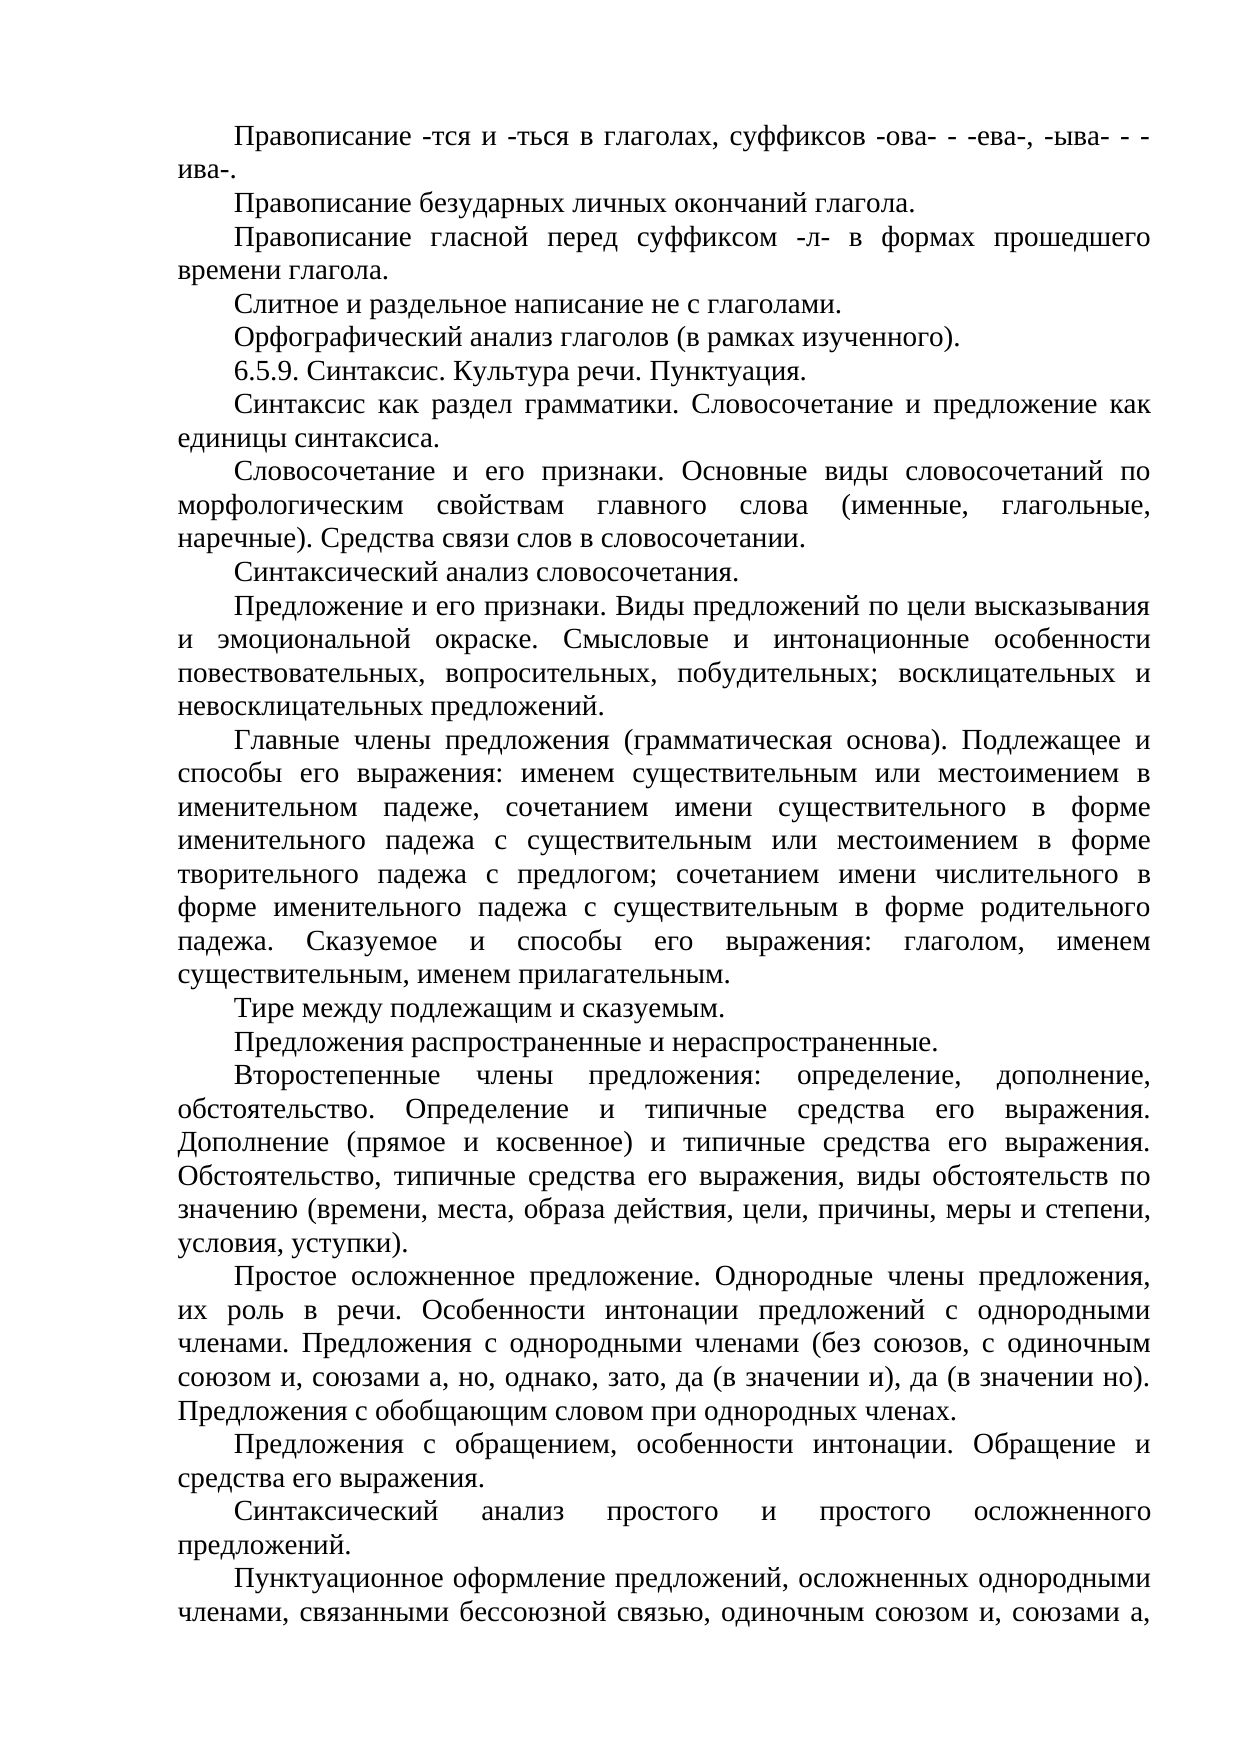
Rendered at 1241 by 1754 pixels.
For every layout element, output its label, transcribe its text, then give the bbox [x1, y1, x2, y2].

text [177, 1560, 1152, 1627]
text Главные члены предложения (грамматическая основа). Подлежащее и способы его выражения: именем существительным или местоимением в именительном падеже, сочетанием имени существительного в форме именительного падежа с существительным или местоимением в форме творительного падежа с предлогом; сочетанием имени числительного в форме именительного падежа с существительным в форме родительного падежа. Сказуемое и способы его выражения: глаголом, именем существительным, именем прилагательным. [177, 722, 1152, 990]
text Второстепенные члены предложения: определение, дополнение, обстоятельство. Определение и типичные средства его выражения. Дополнение (прямое и косвенное) и типичные средства его выражения. Обстоятельство, типичные средства его выражения, виды обстоятельств по значению (времени, места, образа действия, цели, причины, меры и степени, условия, уступки). [177, 1057, 1152, 1258]
text Слитное и раздельное написание не с глаголами. [177, 286, 1152, 319]
text Словосочетание и его признаки. Основные виды словосочетаний по морфологическим свойствам главного слова (именные, глагольные, наречные). Средства связи слов в словосочетании. [177, 453, 1152, 554]
text Правописание -тся и -ться в глаголах, суффиксов -ова- - -ева-, -ыва- - -ива-. [177, 118, 1152, 185]
text Тире между подлежащим и сказуемым. [177, 990, 1152, 1024]
text Предложения распространенные и нераспространенные. [177, 1024, 1152, 1057]
text Орфографический анализ глаголов (в рамках изученного). [177, 319, 1152, 353]
text Правописание безударных личных окончаний глагола. [177, 185, 1152, 219]
text 6.5.9. Синтаксис. Культура речи. Пунктуация. [177, 353, 1152, 386]
text Предложения с обращением, особенности интонации. Обращение и средства его выражения. [177, 1426, 1152, 1493]
text Простое осложненное предложение. Однородные члены предложения, их роль в речи. Особенности интонации предложений с однородными членами. Предложения с однородными членами (без союзов, с одиночным союзом и, союзами а, но, однако, зато, да (в значении и), да (в значении но). Предложения с обобщающим словом при однородных членах. [177, 1258, 1152, 1426]
text Синтаксис как раздел грамматики. Словосочетание и предложение как единицы синтаксиса. [177, 386, 1152, 453]
text Правописание гласной перед суффиксом -л- в формах прошедшего времени глагола. [177, 219, 1152, 286]
text Предложение и его признаки. Виды предложений по цели высказывания и эмоциональной окраске. Смысловые и интонационные особенности повествовательных, вопросительных, побудительных; восклицательных и невосклицательных предложений. [177, 588, 1152, 722]
text Синтаксический анализ простого и простого осложненного предложений. [177, 1493, 1152, 1560]
text Синтаксический анализ словосочетания. [177, 554, 1152, 588]
